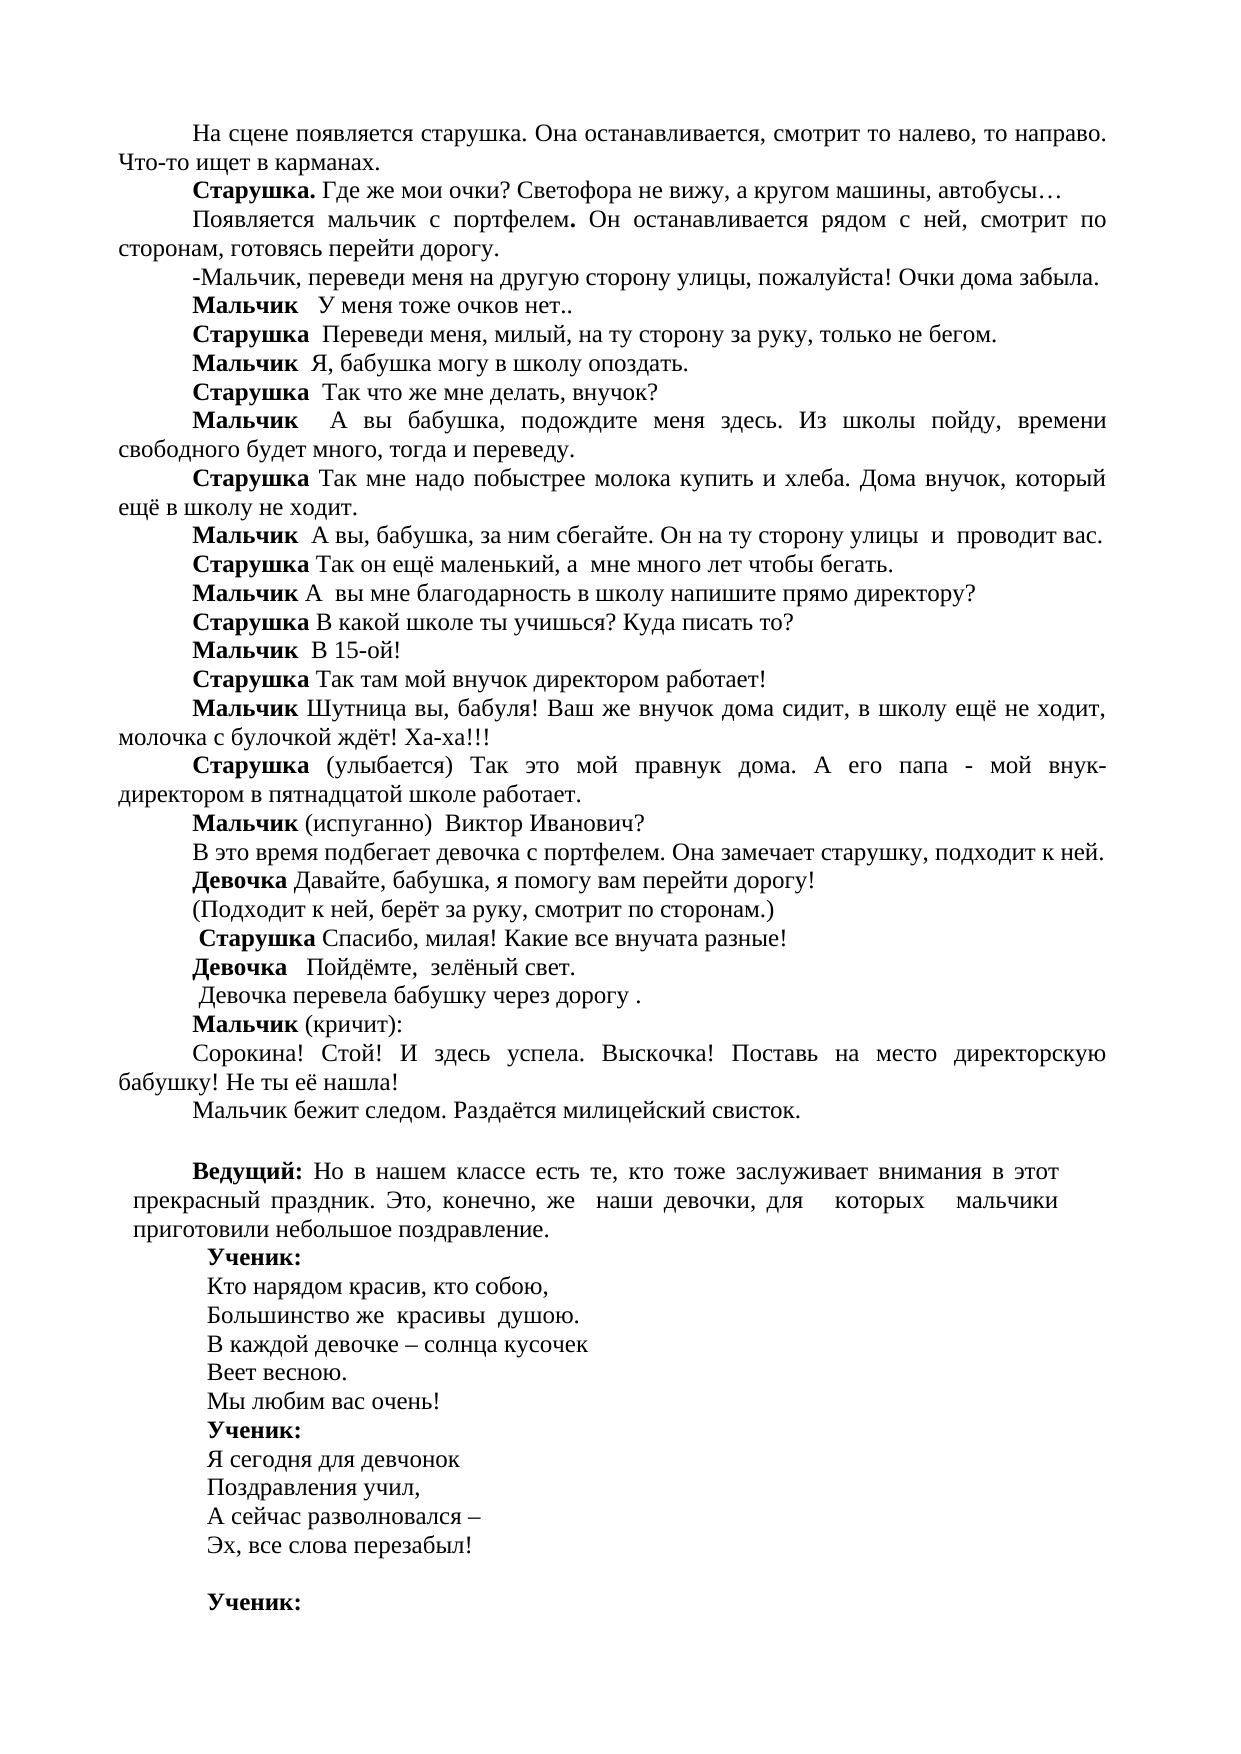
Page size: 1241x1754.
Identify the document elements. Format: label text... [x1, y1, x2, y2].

text Старушка Спасибо, милая! Какие все внучата разные! [118, 923, 1107, 952]
text Девочка перевела бабушку через дорогу . [118, 981, 1107, 1009]
text Старушка. Где же мои очки? Светофора не вижу, а кругом машины, автобусы… [118, 176, 1107, 204]
text -Мальчик, переведи меня на другую сторону улицы, пожалуйста! Очки дома забыла. [118, 262, 1107, 291]
text Мальчик А вы мне благодарность в школу напишите прямо директору? [118, 578, 1107, 607]
text Мальчик Шутница вы, бабуля! Ваш же внучок дома сидит, в школу ещё не ходит, молочка с булочкой ждёт! Ха-ха!!! [118, 693, 1107, 751]
text Старушка Так там мой внучок директором работает! [118, 664, 1107, 693]
text Девочка Пойдёмте, зелёный свет. [118, 952, 1107, 981]
text Мальчик (кричит): [118, 1009, 1107, 1038]
text Старушка Переведи меня, милый, на ту сторону за руку, только не бегом. [118, 319, 1107, 348]
text (Подходит к ней, берёт за руку, смотрит по сторонам.) [118, 894, 1107, 923]
text В это время подбегает девочка с портфелем. Она замечает старушку, подходит к ней. [118, 837, 1107, 866]
text Мальчик (испуганно) Виктор Иванович? [118, 808, 1107, 837]
text Старушка Так мне надо побыстрее молока купить и хлеба. Дома внучок, который ещё в школу не ходит. [118, 463, 1107, 521]
text Старушка В какой школе ты учишься? Куда писать то? [118, 607, 1107, 636]
text Старушка Так что же мне делать, внучок? [118, 377, 1107, 406]
text Мальчик В 15-ой! [118, 636, 1107, 664]
text Мальчик Я, бабушка могу в школу опоздать. [118, 348, 1107, 377]
text Старушка (улыбается) Так это мой правнук дома. А его папа - мой внук- директором в пятнадцатой школе работает. [118, 751, 1107, 808]
text Мальчик У меня тоже очков нет.. [118, 291, 1107, 319]
text На сцене появляется старушка. Она останавливается, смотрит то налево, то направо. Что-то ищет в карманах. [118, 118, 1107, 176]
text Мальчик А вы, бабушка, за ним сбегайте. Он на ту сторону улицы и проводит вас. [118, 521, 1107, 549]
text Девочка Давайте, бабушка, я помогу вам перейти дорогу! [118, 866, 1107, 894]
text Появляется мальчик с портфелем. Он останавливается рядом с ней, смотрит по сторонам, готовясь перейти дорогу. [118, 204, 1107, 262]
text Сорокина! Стой! И здесь успела. Выскочка! Поставь на место директорскую бабушку! Не ты её нашла! [118, 1038, 1107, 1096]
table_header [133, 1153, 1107, 1619]
text Мальчик А вы бабушка, подождите меня здесь. Из школы пойду, времени свободного будет много, тогда и переведу. [118, 406, 1107, 463]
text Старушка Так он ещё маленький, а мне много лет чтобы бегать. [118, 549, 1107, 578]
text Мальчик бежит следом. Раздаётся милицейский свисток. [118, 1096, 1107, 1124]
